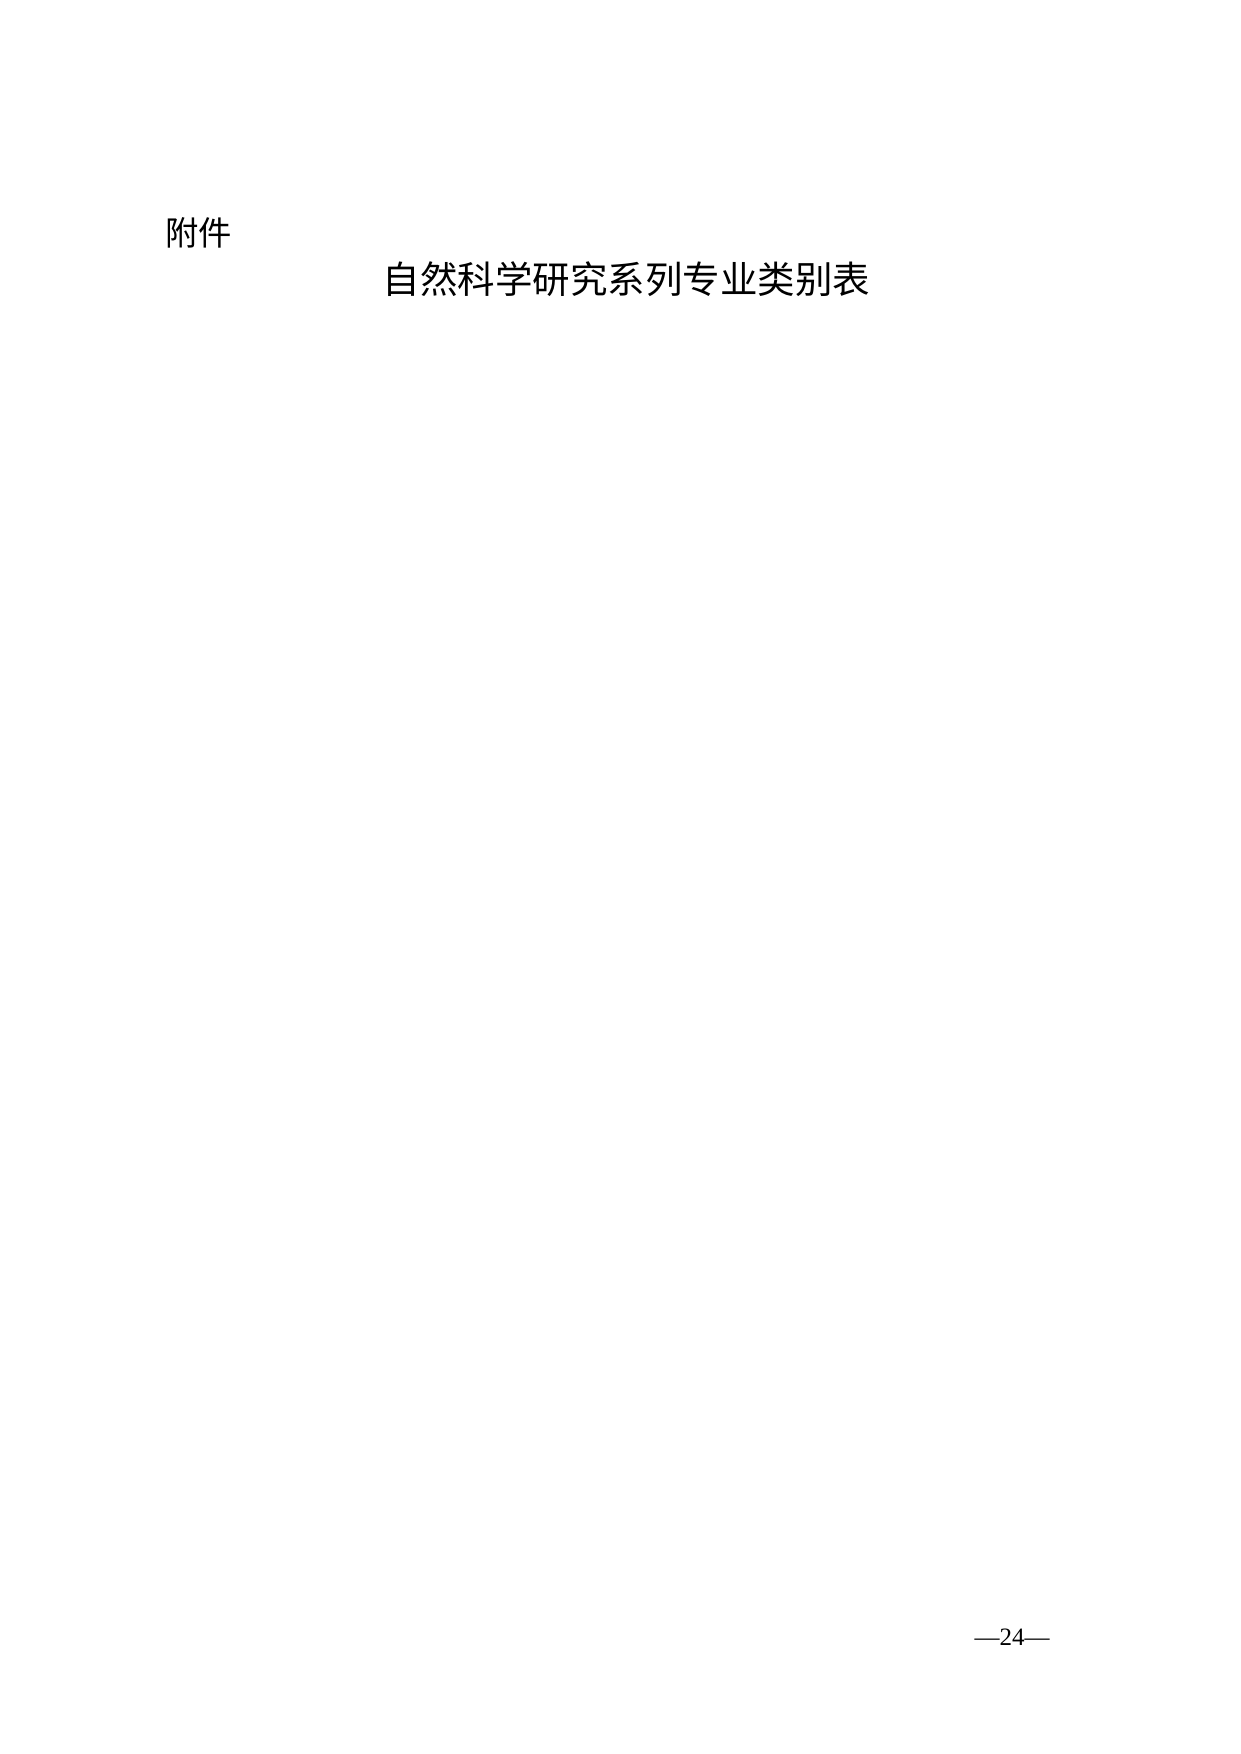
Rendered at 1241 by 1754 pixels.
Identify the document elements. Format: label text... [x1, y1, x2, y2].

text 自然科学研究系列专业类别表 [165, 255, 1087, 303]
text 附件 [165, 207, 1087, 255]
